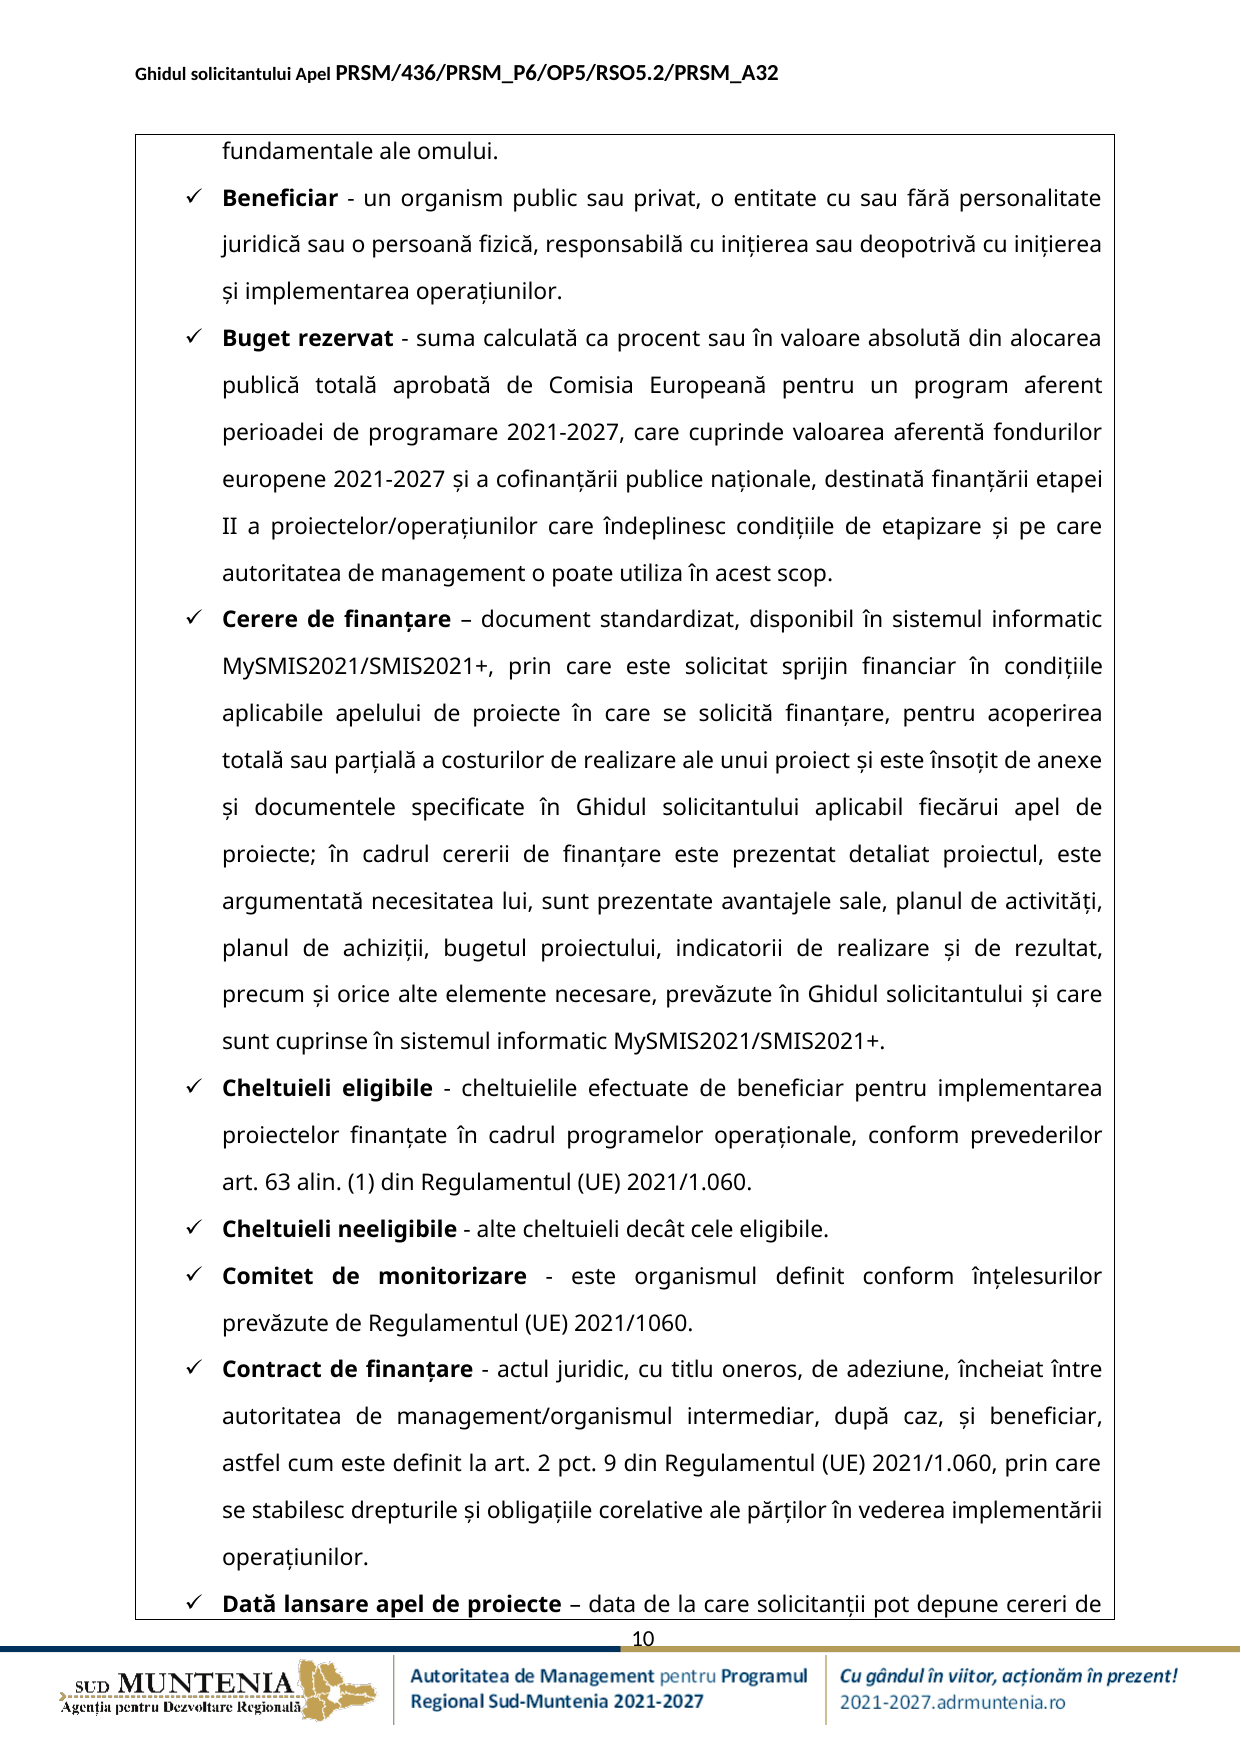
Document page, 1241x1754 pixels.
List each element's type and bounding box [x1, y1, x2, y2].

picture [0, 1646, 1241, 1726]
table_header [136, 135, 1114, 1619]
